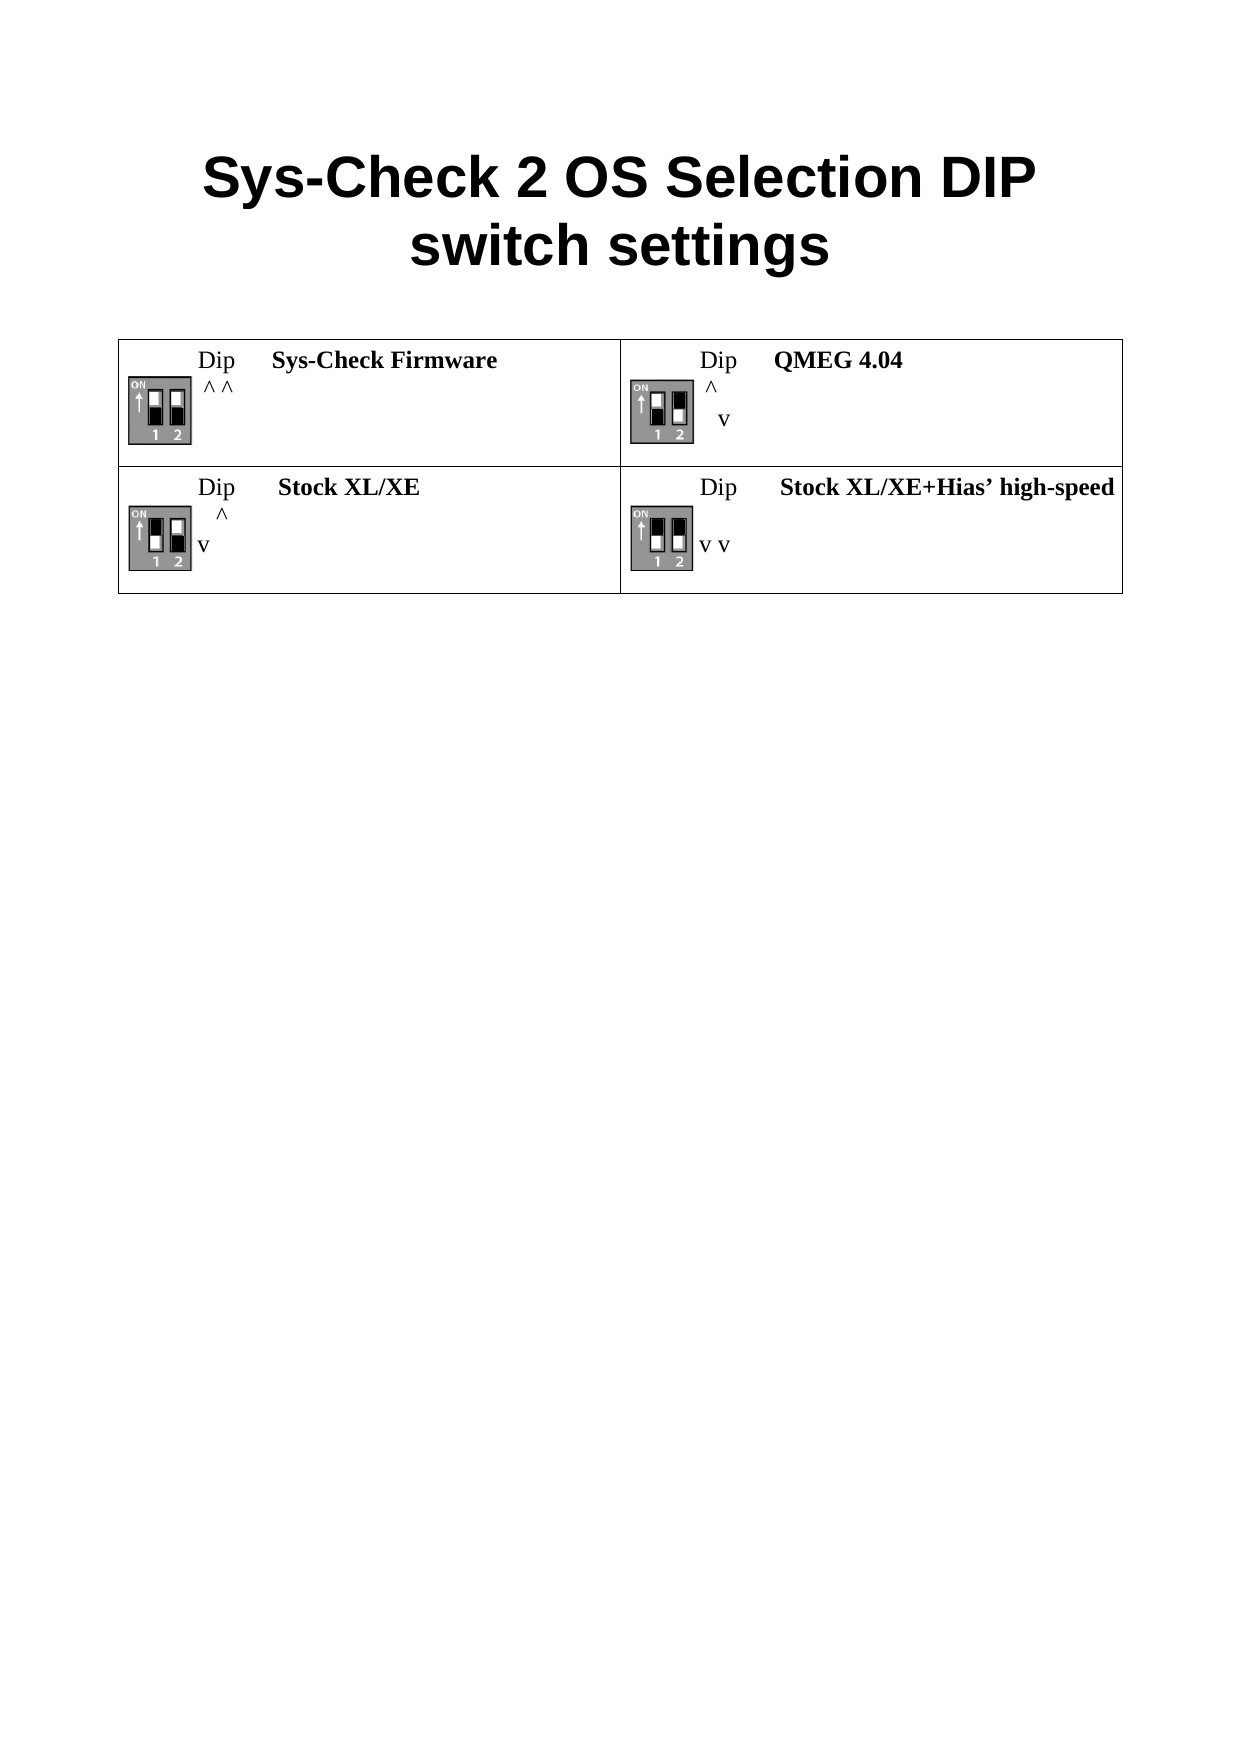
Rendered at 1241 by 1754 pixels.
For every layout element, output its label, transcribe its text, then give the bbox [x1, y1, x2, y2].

picture [123, 373, 197, 449]
table_cell Dip Stock XL/XE ^ v [119, 467, 620, 593]
table_cell Dip Stock XL/XE+Hias’ high-speed v v [621, 467, 1122, 593]
picture [625, 373, 699, 449]
table_header Dip Sys-Check Firmware ^ ^ [119, 340, 620, 466]
picture [625, 501, 699, 576]
picture [123, 501, 197, 576]
title Sys-Check 2 OS Selection DIP switch settings [118, 143, 1122, 277]
table_header Dip QMEG 4.04 ^ v [621, 340, 1122, 466]
